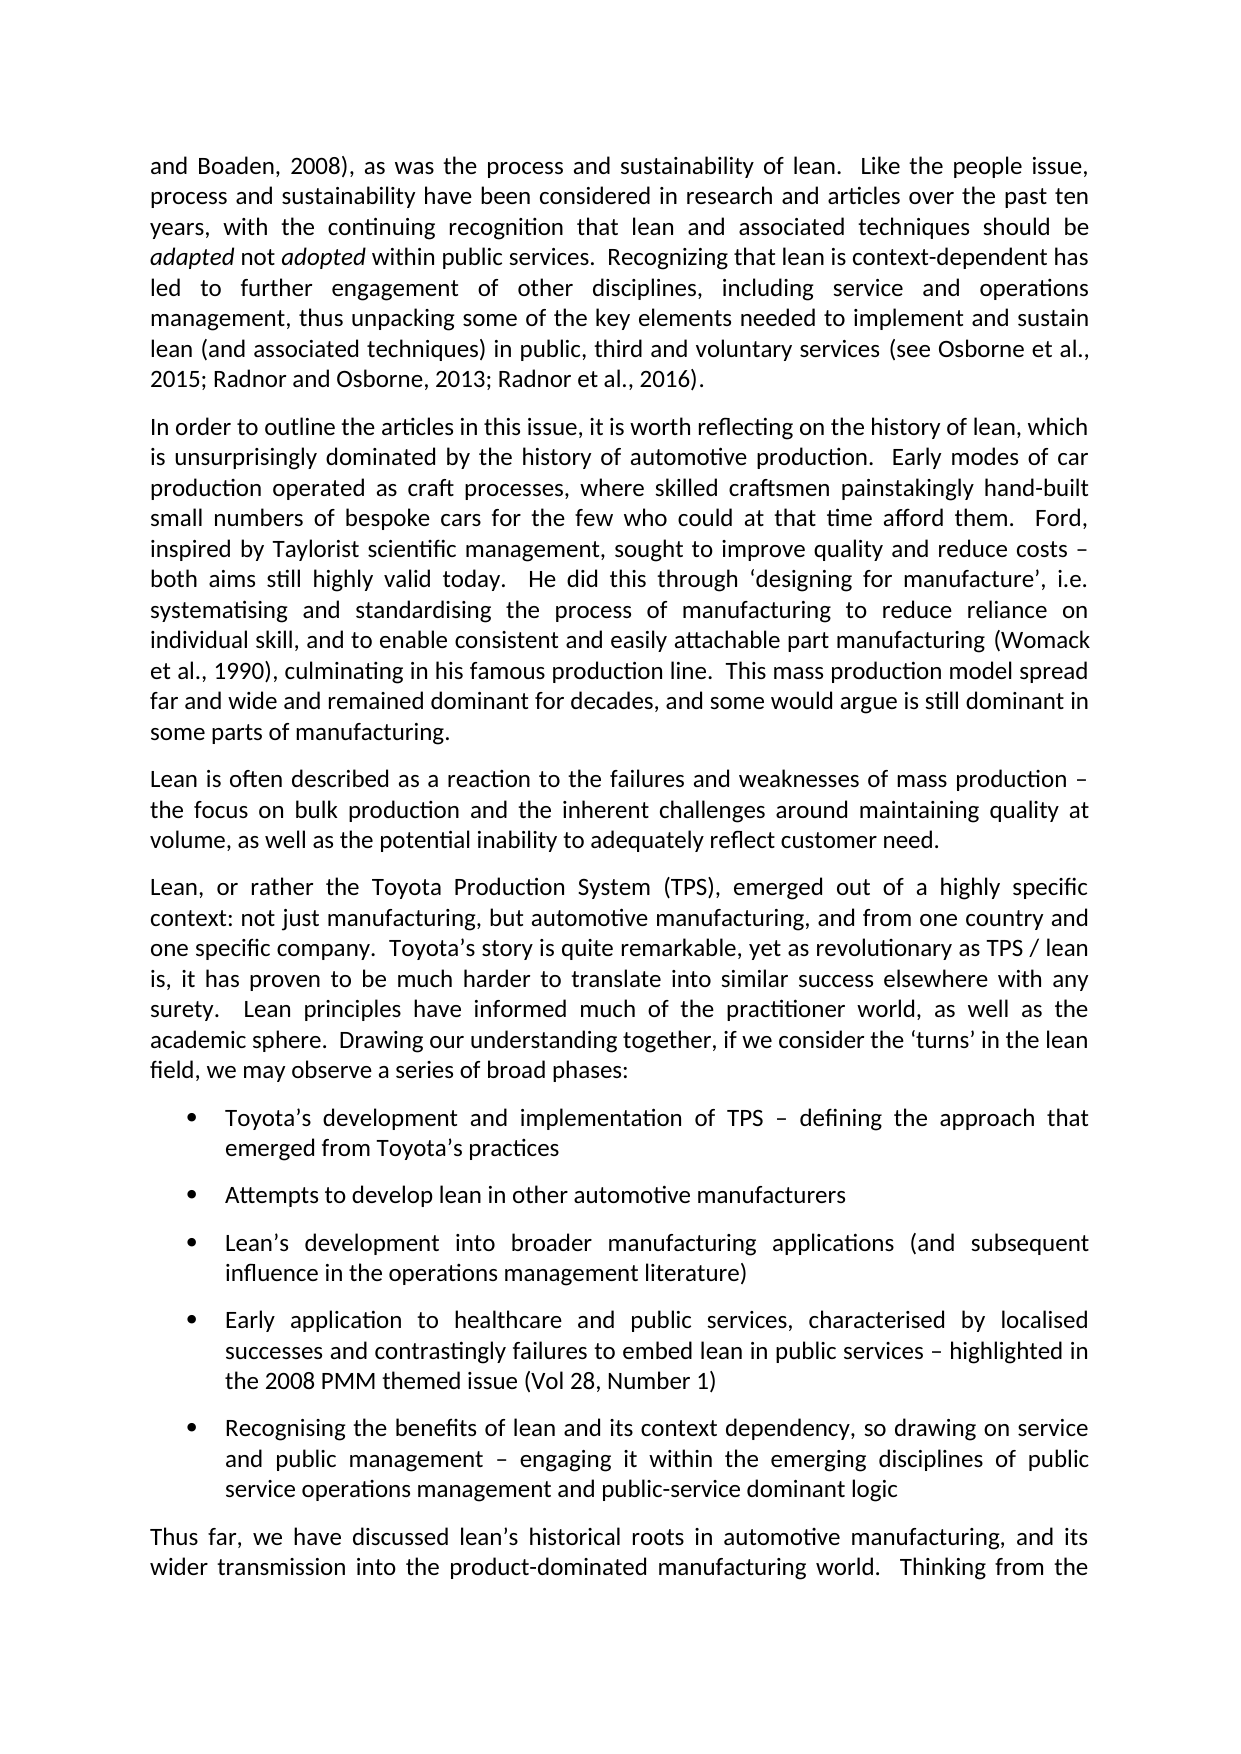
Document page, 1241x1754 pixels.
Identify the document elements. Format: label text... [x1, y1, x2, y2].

list Attempts to develop lean in other automotive manufacturers [187, 1179, 1090, 1210]
text Lean, or rather the Toyota Production System (TPS), emerged out of a highly specific context: not just manufacturing, but automotive manufacturing, and from one country and one specific company. Toyota’s story is quite remarkable, yet as revolutionary as TPS / lean is, it has proven to be much harder to translate into similar success elsewhere with any surety. Lean principles have informed much of the practitioner world, as well as the academic sphere. Drawing our understanding together, if we consider the ‘turns’ in the lean field, we may observe a series of broad phases: [150, 871, 1090, 1085]
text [150, 150, 1090, 394]
text In order to outline the articles in this issue, it is worth reflecting on the history of lean, which is unsurprisingly dominated by the history of automotive production. Early modes of car production operated as craft processes, where skilled craftsmen painstakingly hand-built small numbers of bespoke cars for the few who could at that time afford them. Ford, inspired by Taylorist scientific management, sought to improve quality and reduce costs – both aims still highly valid today. He did this through ‘designing for manufacture’, i.e. systematising and standardising the process of manufacturing to reduce reliance on individual skill, and to enable consistent and easily attachable part manufacturing (Womack et al., 1990), culminating in his famous production line. This mass production model spread far and wide and remained dominant for decades, and some would argue is still dominant in some parts of manufacturing. [150, 411, 1090, 747]
list Lean’s development into broader manufacturing applications (and subsequent influence in the operations management literature) [187, 1227, 1090, 1288]
text Lean is often described as a reaction to the failures and weaknesses of mass production – the focus on bulk production and the inherent challenges around maintaining quality at volume, as well as the potential inability to adequately reflect customer need. [150, 763, 1090, 855]
list Toyota’s development and implementation of TPS – defining the approach that emerged from Toyota’s practices [187, 1102, 1090, 1163]
list Early application to healthcare and public services, characterised by localised successes and contrastingly failures to embed lean in public services – highlighted in the 2008 PMM themed issue (Vol 28, Number 1) [187, 1304, 1090, 1396]
list Recognising the benefits of lean and its context dependency, so drawing on service and public management – engaging it within the emerging disciplines of public service operations management and public-service dominant logic [187, 1413, 1090, 1504]
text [150, 1521, 1090, 1582]
